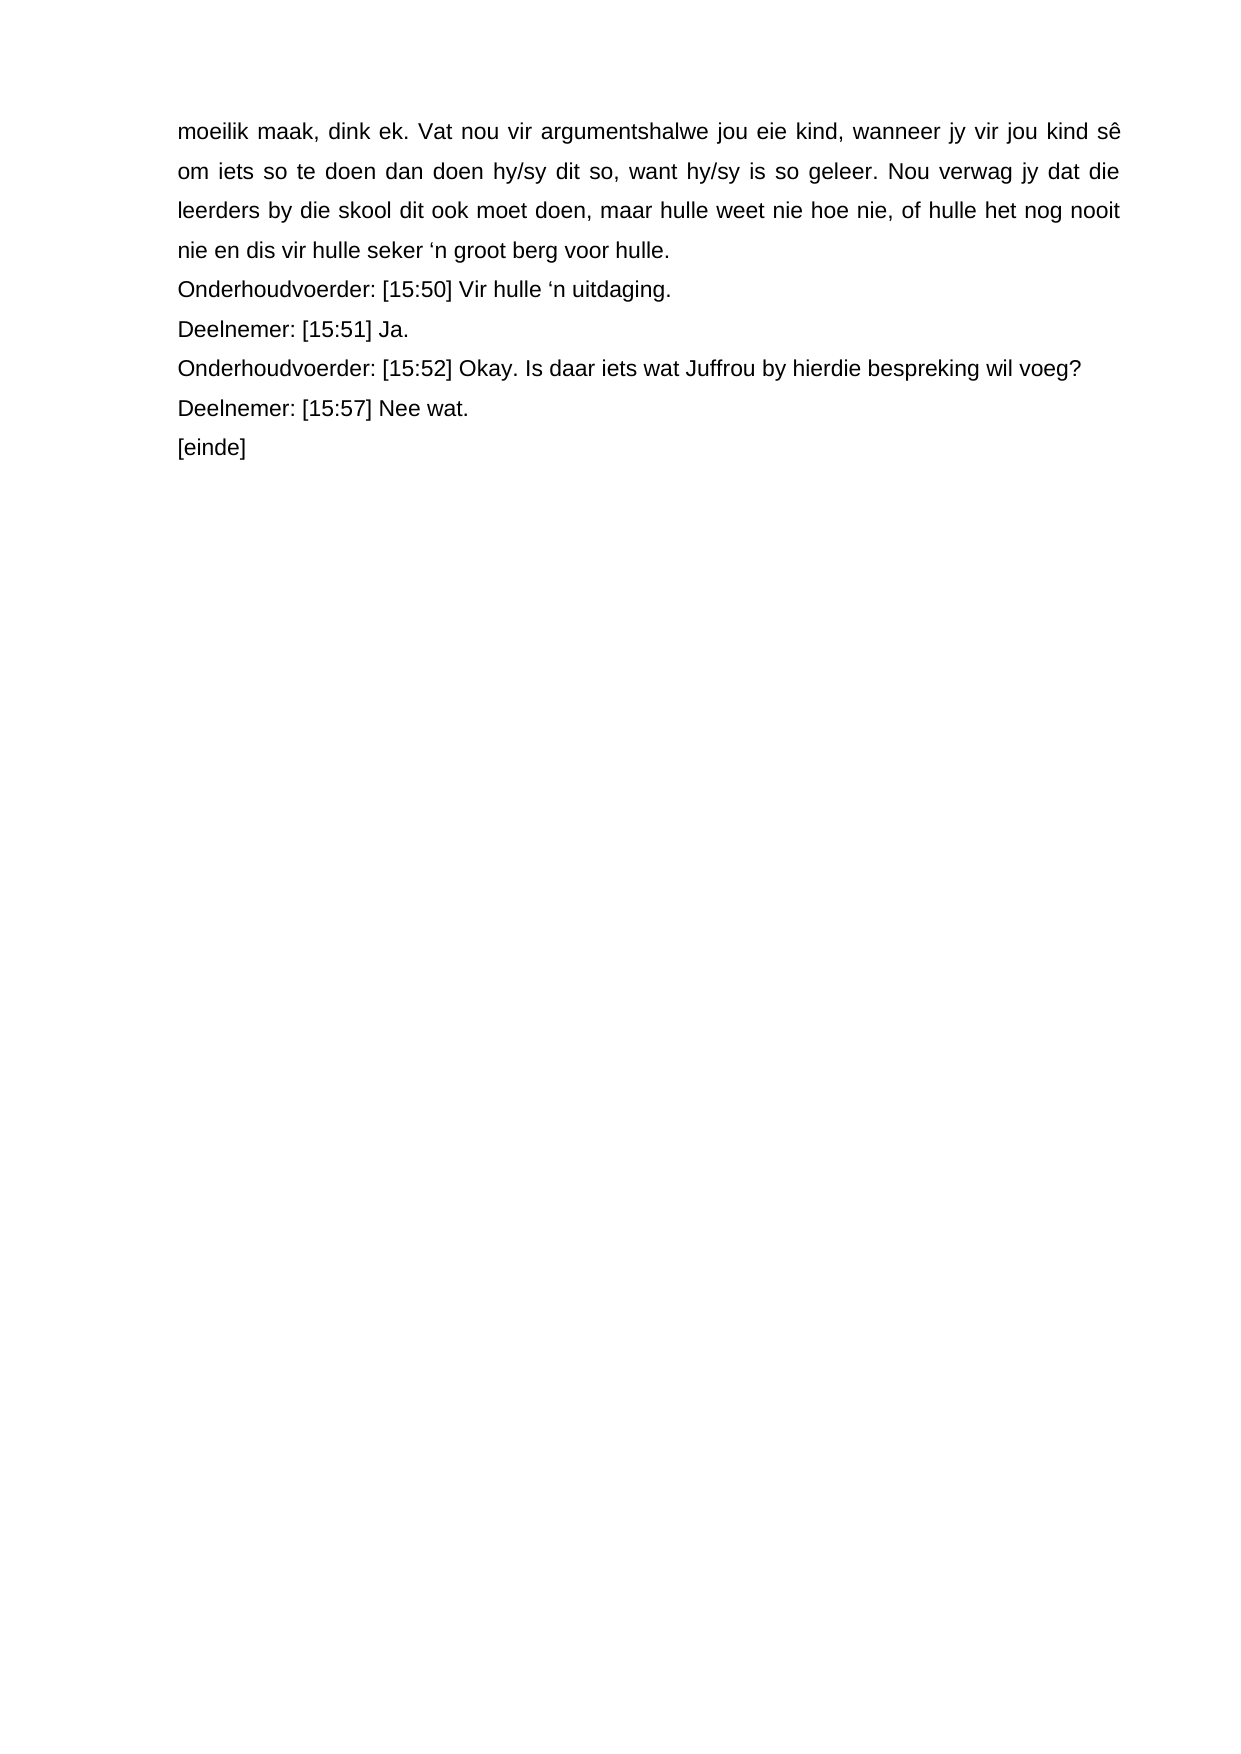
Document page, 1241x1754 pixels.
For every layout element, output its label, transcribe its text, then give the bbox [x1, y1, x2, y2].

text Deelnemer: [15:57] Nee wat. [177, 394, 1122, 421]
text Onderhoudvoerder: [15:52] Okay. Is daar iets wat Juffrou by hierdie bespreking wil voeg? [177, 355, 1122, 381]
text Onderhoudvoerder: [15:50] Vir hulle ‘n uitdaging. [177, 276, 1122, 302]
text [einde] [177, 434, 1122, 460]
text Deelnemer: [15:51] Ja. [177, 316, 1122, 342]
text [177, 118, 1122, 263]
